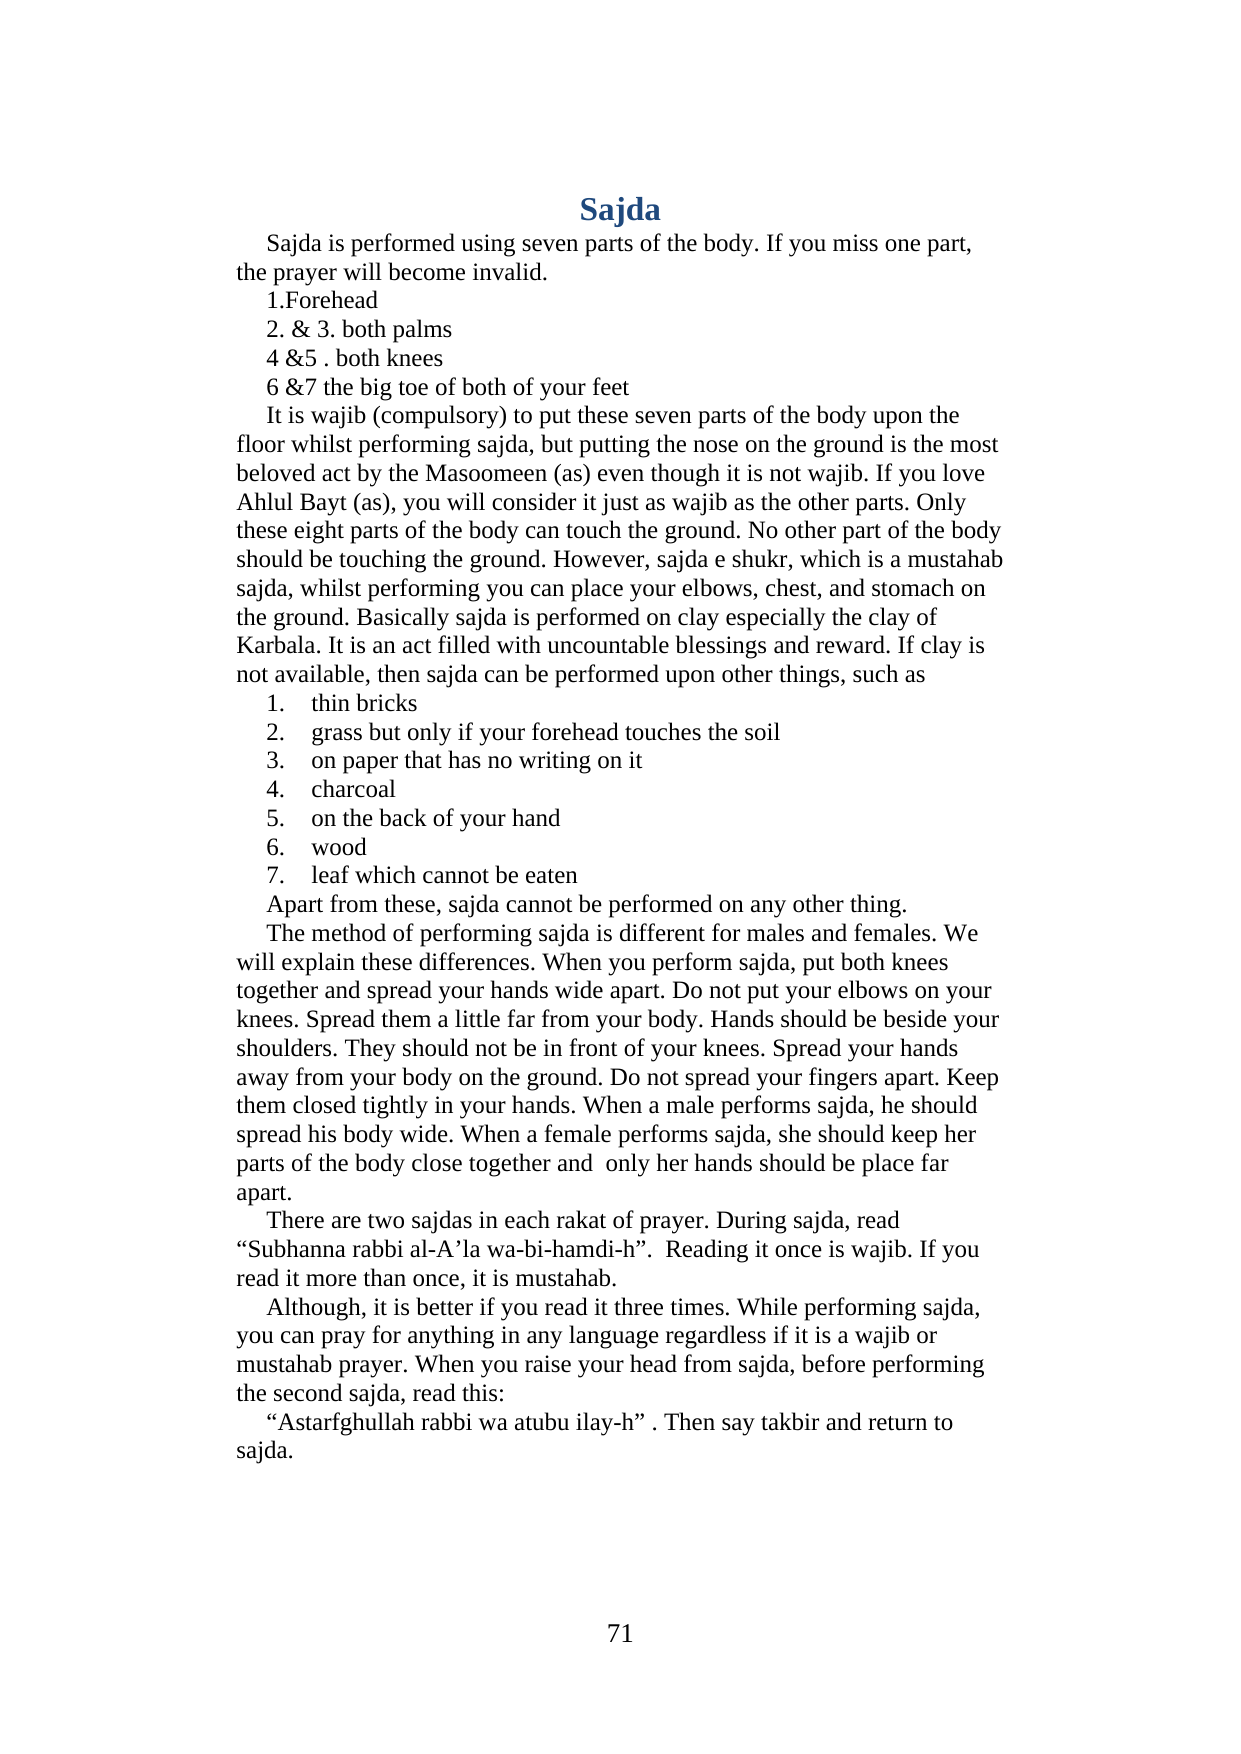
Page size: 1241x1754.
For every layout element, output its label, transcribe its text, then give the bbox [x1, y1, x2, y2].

text 6. wood [236, 832, 1004, 861]
text 5. on the back of your hand [236, 803, 1004, 832]
text “Astarfghullah rabbi wa atubu ilay-h” . Then say takbir and return to sajda. [236, 1407, 1004, 1464]
text 2. & 3. both palms [236, 314, 1004, 343]
subtitle Sajda [236, 190, 1004, 228]
text 1.Forehead [236, 286, 1004, 314]
text 1. thin bricks [236, 688, 1004, 717]
text 4. charcoal [236, 774, 1004, 803]
text Although, it is better if you read it three times. While performing sajda, you can pray for anything in any language regardless if it is a wajib or mustahab prayer. When you raise your head from sajda, before performing the second sajda, read this: [236, 1292, 1004, 1407]
text 6 &7 the big toe of both of your feet [236, 372, 1004, 401]
text It is wajib (compulsory) to put these seven parts of the body upon the floor whilst performing sajda, but putting the nose on the ground is the most beloved act by the Masoomeen (as) even though it is not wajib. If you love Ahlul Bayt (as), you will consider it just as wajib as the other parts. Only these eight parts of the body can touch the ground. No other part of the body should be touching the ground. However, sajda e shukr, which is a mustahab sajda, whilst performing you can place your elbows, chest, and stomach on the ground. Basically sajda is performed on clay especially the clay of Karbala. It is an act filled with uncountable blessings and reward. If clay is not available, then sajda can be performed upon other things, such as [236, 401, 1004, 688]
text 4 &5 . both knees [236, 343, 1004, 372]
text Sajda is performed using seven parts of the body. If you miss one part, the prayer will become invalid. [236, 228, 1004, 286]
text 7. leaf which cannot be eaten [236, 861, 1004, 889]
text Apart from these, sajda cannot be performed on any other thing. [236, 889, 1004, 918]
text There are two sajdas in each rakat of prayer. During sajda, read “Subhanna rabbi al-A’la wa-bi-hamdi-h”. Reading it once is wajib. If you read it more than once, it is mustahab. [236, 1206, 1004, 1292]
text The method of performing sajda is different for males and females. We will explain these differences. When you perform sajda, put both knees together and spread your hands wide apart. Do not put your elbows on your knees. Spread them a little far from your body. Hands should be beside your shoulders. They should not be in front of your knees. Spread your hands away from your body on the ground. Do not spread your fingers apart. Keep them closed tightly in your hands. When a male performs sajda, he should spread his body wide. When a female performs sajda, she should keep her parts of the body close together and only her hands should be place far apart. [236, 918, 1004, 1206]
text 2. grass but only if your forehead touches the soil [236, 717, 1004, 746]
text 3. on paper that has no writing on it [236, 746, 1004, 774]
